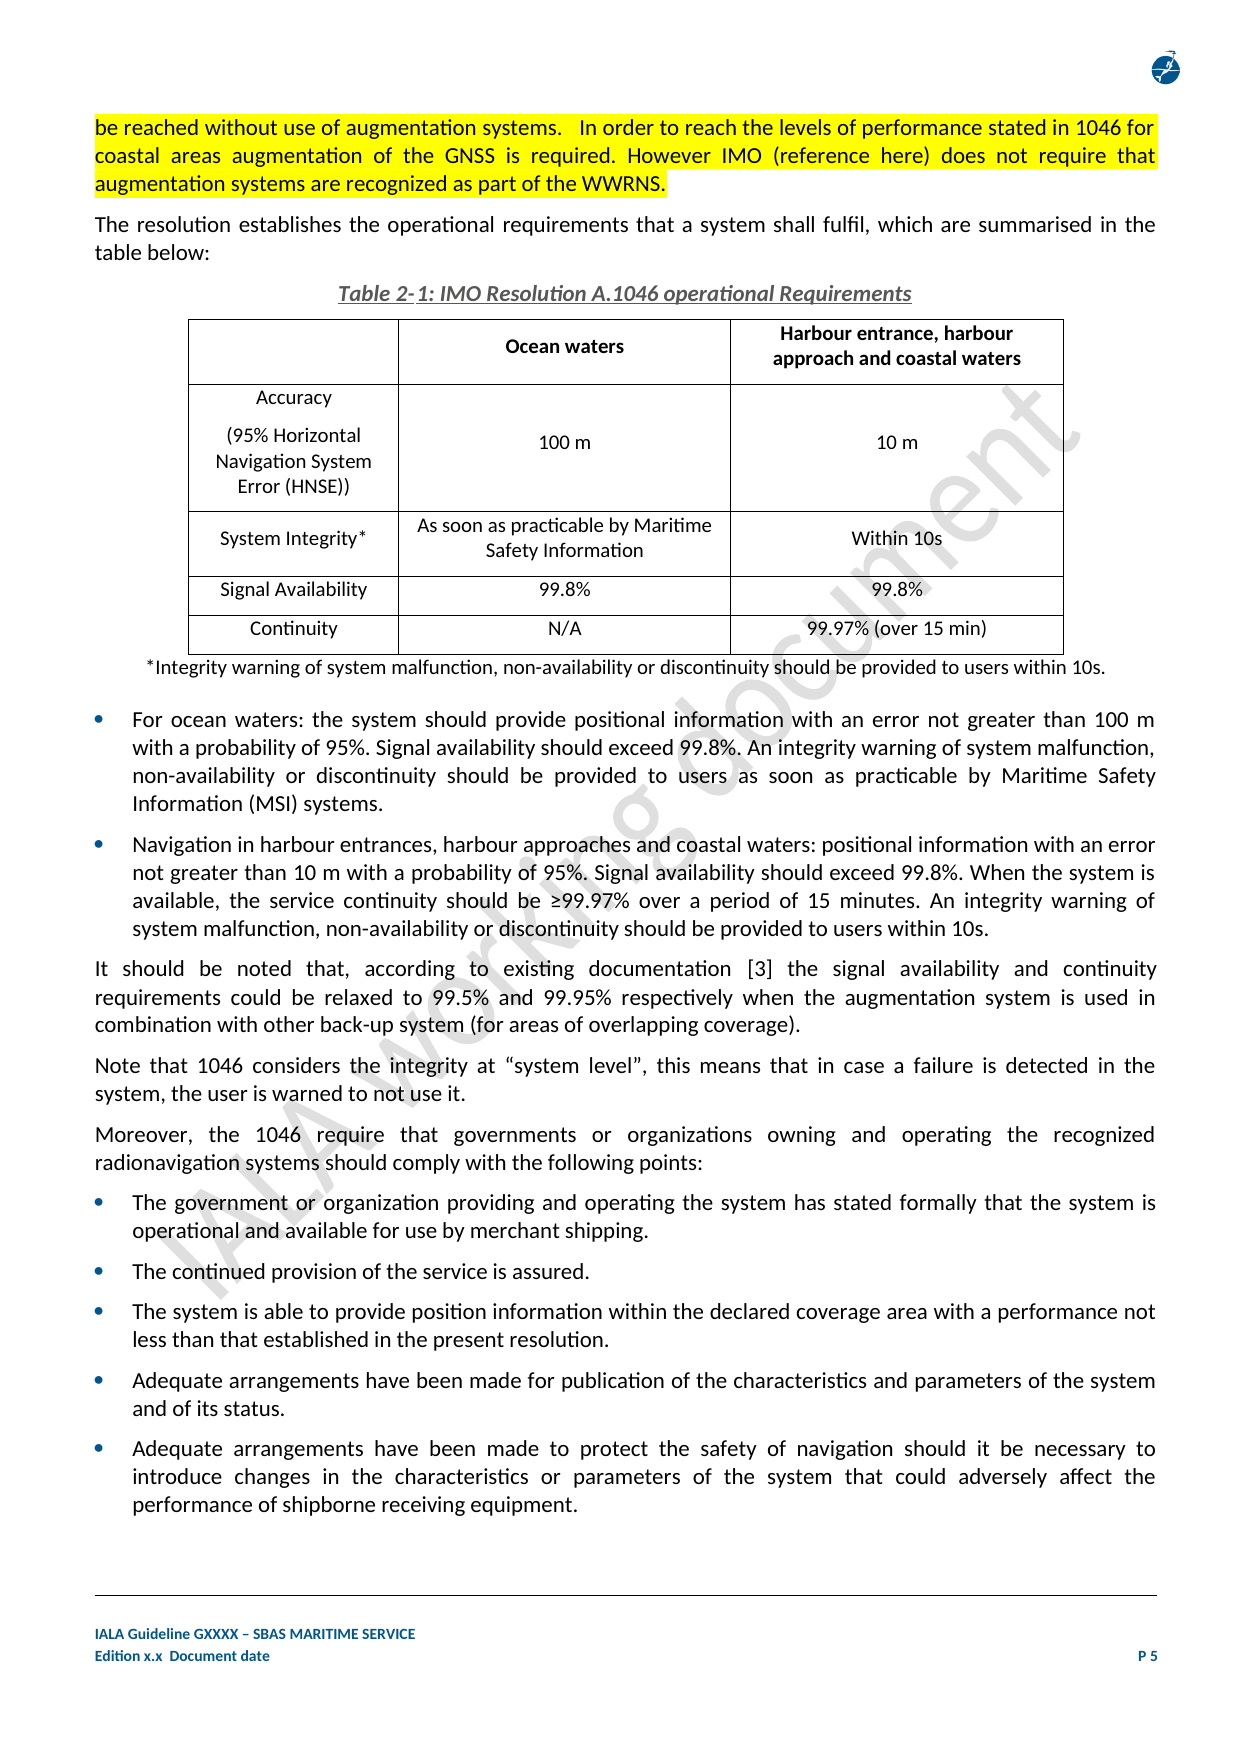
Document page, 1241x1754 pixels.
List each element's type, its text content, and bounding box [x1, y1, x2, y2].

picture [1120, 0, 1239, 119]
list For ocean waters: the system should provide positional information with an error not greater than 100 m with a probability of 95%. Signal availability should exceed 99.8%. An integrity warning of system malfunction, non-availability or discontinuity should be provided to users as soon as practicable by Maritime Safety Information (MSI) systems. [94, 705, 1157, 817]
text Note that 1046 considers the integrity at “system level”, this means that in case a failure is detected in the system, the user is warned to not use it. [94, 1051, 1157, 1107]
text Table 2-1: IMO Resolution A.1046 operational Requirements [94, 279, 1157, 307]
list Adequate arrangements have been made for publication of the characteristics and parameters of the system and of its status. [94, 1366, 1157, 1422]
list Navigation in harbour entrances, harbour approaches and coastal waters: positional information with an error not greater than 10 m with a probability of 95%. Signal availability should exceed 99.8%. When the system is available, the service continuity should be ≥99.97% over a period of 15 minutes. An integrity warning of system malfunction, non-availability or discontinuity should be provided to users within 10s. [94, 830, 1157, 942]
table_cell 99.8% [731, 577, 1063, 614]
table_cell As soon as practicable by Maritime Safety Information [399, 512, 730, 576]
table_cell Within 10s [731, 512, 1063, 576]
text *Integrity warning of system malfunction, non-availability or discontinuity should be provided to users within 10s. [94, 654, 1157, 680]
table_cell 100 m [399, 385, 730, 511]
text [94, 113, 1157, 198]
table_cell Signal Availability [189, 577, 398, 614]
table_cell Accuracy (95% Horizontal Navigation System Error (HNSE)) [189, 385, 398, 511]
table_cell 99.8% [399, 577, 730, 614]
table_cell 99.97% (over 15 min) [731, 616, 1063, 653]
table_header Harbour entrance, harbour approach and coastal waters [731, 320, 1063, 383]
list The continued provision of the service is assured. [94, 1257, 1157, 1285]
table_cell Continuity [189, 616, 398, 653]
list Adequate arrangements have been made to protect the safety of navigation should it be necessary to introduce changes in the characteristics or parameters of the system that could adversely affect the performance of shipborne receiving equipment. [94, 1434, 1157, 1518]
table_header [189, 320, 398, 383]
table_cell N/A [399, 616, 730, 653]
table_header Ocean waters [399, 320, 730, 383]
list The system is able to provide position information within the declared coverage area with a performance not less than that established in the present resolution. [94, 1297, 1157, 1353]
text It should be noted that, according to existing documentation [ [3] IALA Guideline No. 1112, Performance and Monitoring of DGNSS Services in the Frequency Band 283.5 –325 kHz] the signal availability and continuity requirements could be relaxed to 99.5% and 99.95% respectively when the augmentation system is used in combination with other back-up system (for areas of overlapping coverage). [94, 954, 1157, 1039]
list The government or organization providing and operating the system has stated formally that the system is operational and available for use by merchant shipping. [94, 1188, 1157, 1244]
table_cell System Integrity* [189, 512, 398, 576]
table_cell 10 m [731, 385, 1063, 511]
text The resolution establishes the operational requirements that a system shall fulfil, which are summarised in the table below: [94, 210, 1157, 266]
text Moreover, the 1046 require that governments or organizations owning and operating the recognized radionavigation systems should comply with the following points: [94, 1120, 1157, 1176]
